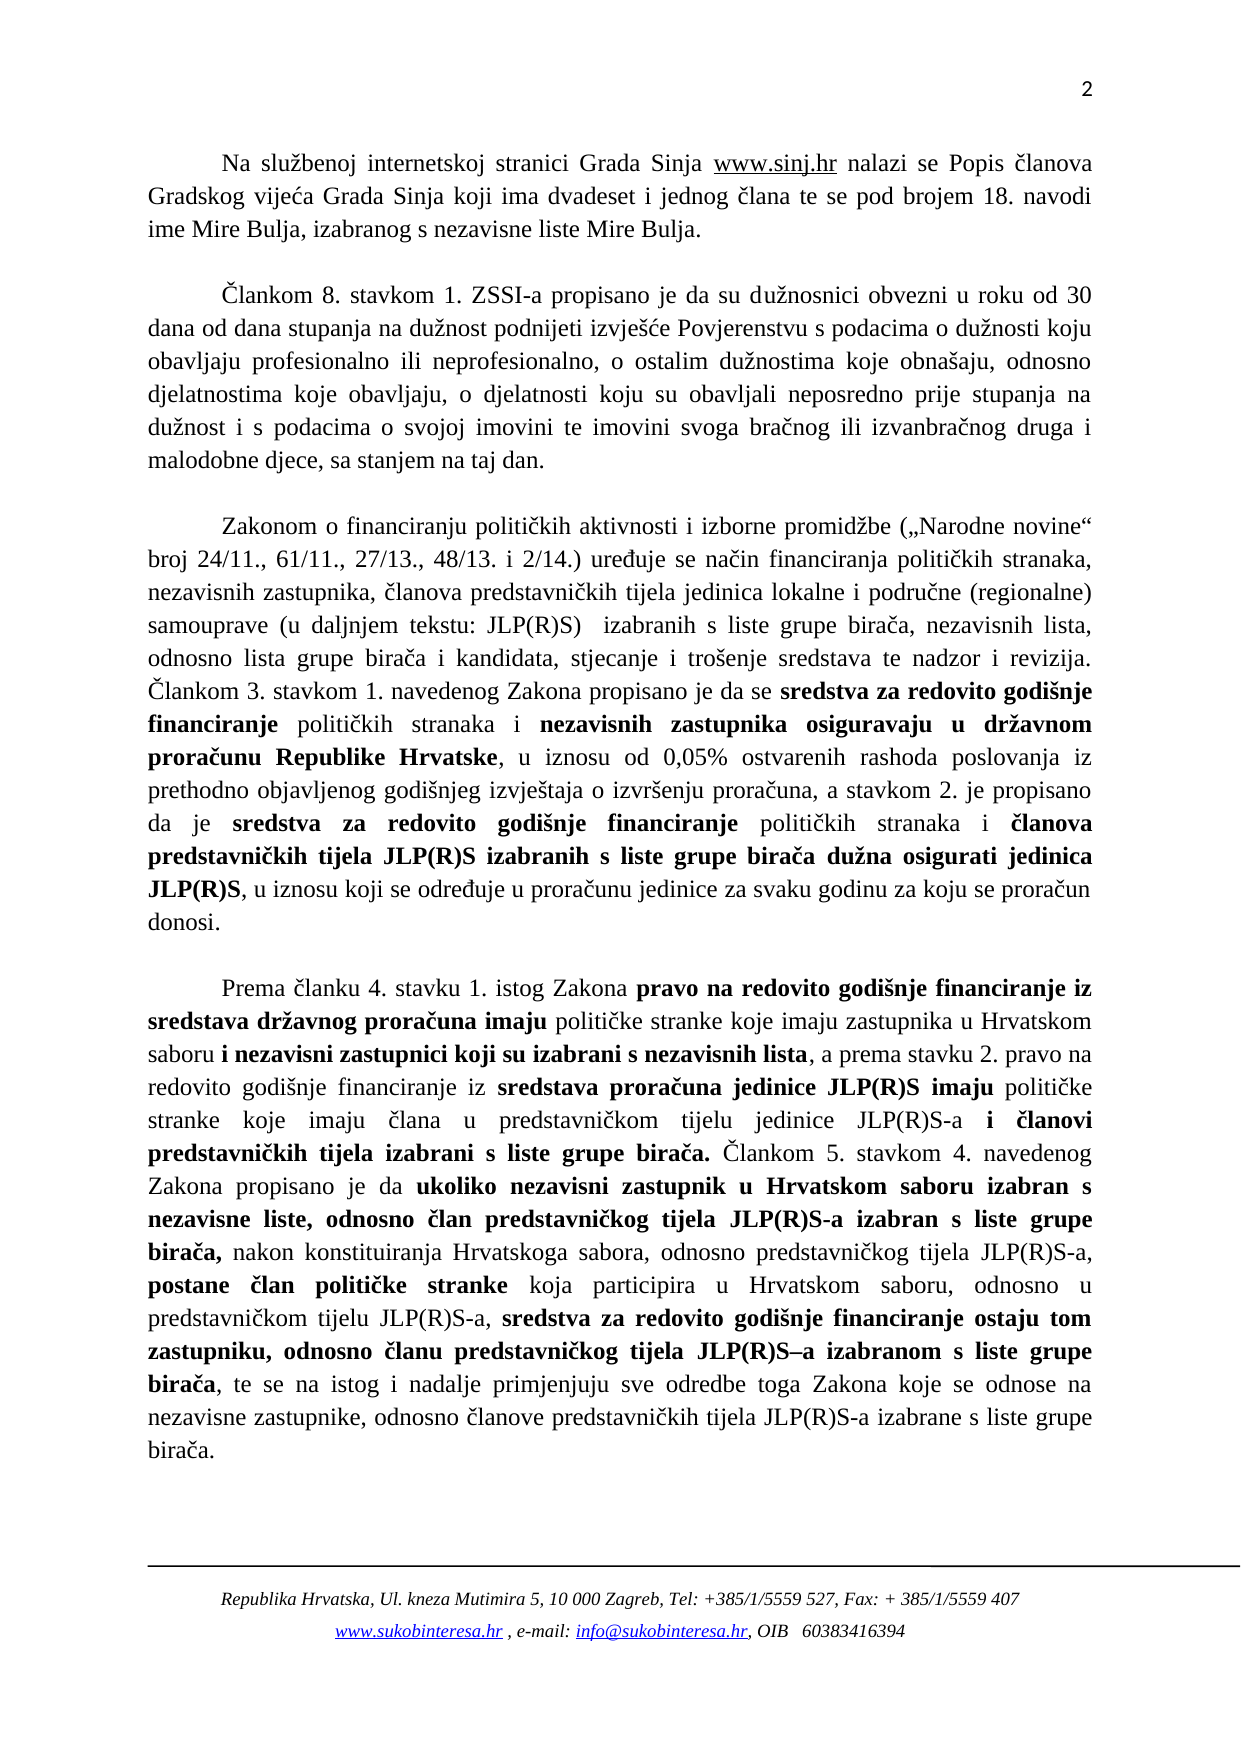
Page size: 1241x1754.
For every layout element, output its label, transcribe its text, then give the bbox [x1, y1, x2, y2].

text Člankom 8. stavkom 1. ZSSI-a propisano je da su dužnosnici obvezni u roku od 30 dana od dana stupanja na dužnost podnijeti izvješće Povjerenstvu s podacima o dužnosti koju obavljaju profesionalno ili neprofesionalno, o ostalim dužnostima koje obnašaju, odnosno djelatnostima koje obavljaju, o djelatnosti koju su obavljali neposredno prije stupanja na dužnost i s podacima o svojoj imovini te imovini svoga bračnog ili izvanbračnog druga i malodobne djece, sa stanjem na taj dan. [148, 280, 1092, 474]
text Na službenoj internetskoj stranici Grada Sinja www.sinj.hr nalazi se Popis članova Gradskog vijeća Grada Sinja koji ima dvadeset i jednog člana te se pod brojem 18. navodi ime Mire Bulja, izabranog s nezavisne liste Mire Bulja. [148, 148, 1092, 242]
text Prema članku 4. stavku 1. istog Zakona pravo na redovito godišnje financiranje iz sredstava državnog proračuna imaju političke stranke koje imaju zastupnika u Hrvatskom saboru i nezavisni zastupnici koji su izabrani s nezavisnih lista, a prema stavku 2. pravo na redovito godišnje financiranje iz sredstava proračuna jedinice JLP(R)S imaju političke stranke koje imaju člana u predstavničkom tijelu jedinice JLP(R)S-a i članovi predstavničkih tijela izabrani s liste grupe birača. Člankom 5. stavkom 4. navedenog Zakona propisano je da ukoliko nezavisni zastupnik u Hrvatskom saboru izabran s nezavisne liste, odnosno član predstavničkog tijela JLP(R)S-a izabran s liste grupe birača, nakon konstituiranja Hrvatskoga sabora, odnosno predstavničkog tijela JLP(R)S-a, postane član političke stranke koja participira u Hrvatskom saboru, odnosno u predstavničkom tijelu JLP(R)S-a, sredstva za redovito godišnje financiranje ostaju tom zastupniku, odnosno članu predstavničkog tijela JLP(R)S–a izabranom s liste grupe birača, te se na istog i nadalje primjenjuju sve odredbe toga Zakona koje se odnose na nezavisne zastupnike, odnosno članove predstavničkih tijela JLP(R)S-a izabrane s liste grupe birača. [148, 973, 1092, 1464]
text Zakonom o financiranju političkih aktivnosti i izborne promidžbe („Narodne novine“ broj 24/11., 61/11., 27/13., 48/13. i 2/14.) uređuje se način financiranja političkih stranaka, nezavisnih zastupnika, članova predstavničkih tijela jedinica lokalne i područne (regionalne) samouprave (u daljnjem tekstu: JLP(R)S) izabranih s liste grupe birača, nezavisnih lista, odnosno lista grupe birača i kandidata, stjecanje i trošenje sredstava te nadzor i revizija. Člankom 3. stavkom 1. navedenog Zakona propisano je da se sredstva za redovito godišnje financiranje političkih stranaka i nezavisnih zastupnika osiguravaju u državnom proračunu Republike Hrvatske, u iznosu od 0,05% ostvarenih rashoda poslovanja iz prethodno objavljenog godišnjeg izvještaja o izvršenju proračuna, a stavkom 2. je propisano da je sredstva za redovito godišnje financiranje političkih stranaka i članova predstavničkih tijela JLP(R)S izabranih s liste grupe birača dužna osigurati jedinica JLP(R)S, u iznosu koji se određuje u proračunu jedinice za svaku godinu za koju se proračun donosi. [148, 511, 1092, 936]
